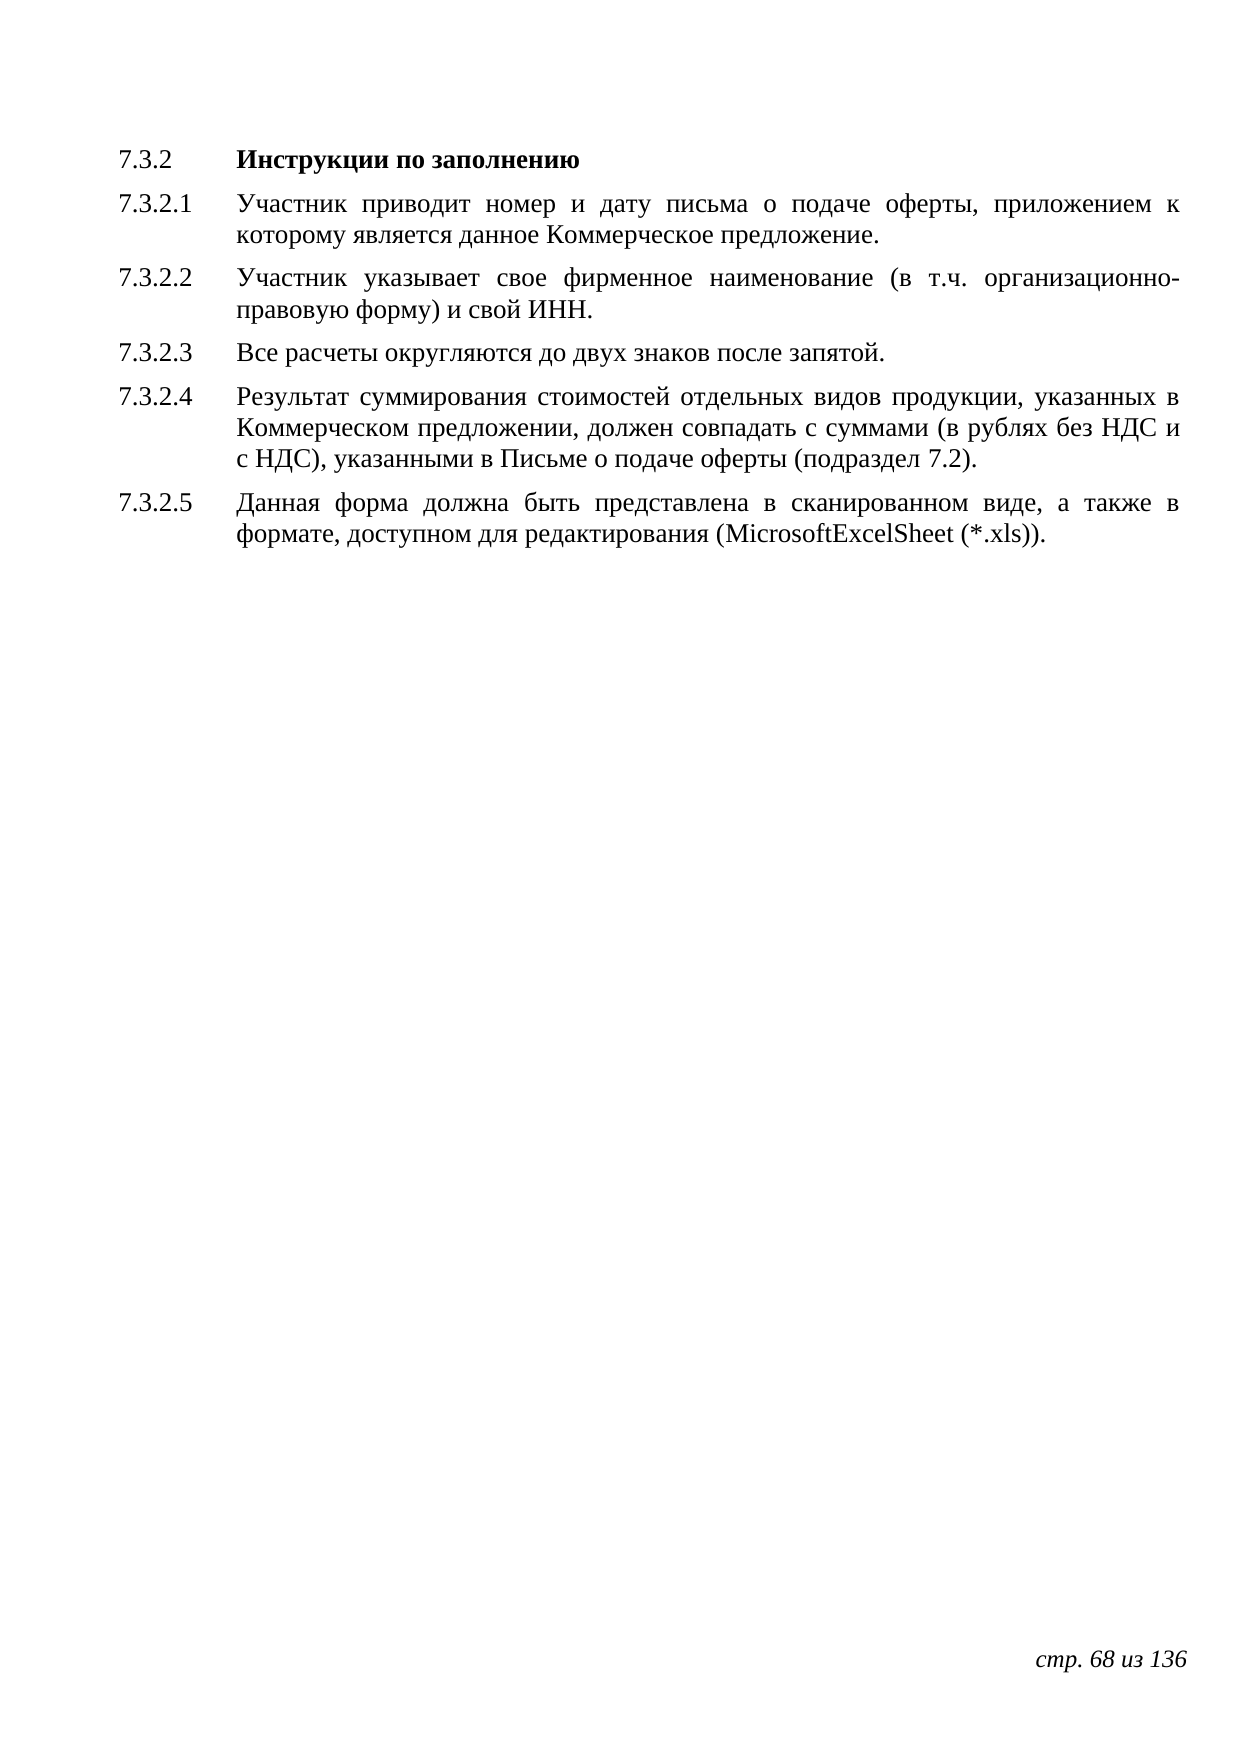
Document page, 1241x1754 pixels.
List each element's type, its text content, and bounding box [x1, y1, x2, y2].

text Данная форма должна быть представлена в сканированном виде, а также в формате, доступном для редактирования (MicrosoftExcelSheet (*.xls)). [118, 486, 1181, 548]
text Участник приводит номер и дату письма о подаче оферты, приложением к которому является данное Коммерческое предложение. [118, 187, 1181, 249]
text Инструкции по заполнению [118, 143, 1181, 174]
text Результат суммирования стоимостей отдельных видов продукции, указанных в Коммерческом предложении, должен совпадать с суммами (в рублях без НДС и с НДС), указанными в Письме о подаче оферты (подраздел 7.2). [118, 380, 1181, 473]
text Все расчеты округляются до двух знаков после запятой. [118, 336, 1181, 367]
text Участник указывает свое фирменное наименование (в т.ч. организационно-правовую форму) и свой ИНН. [118, 262, 1181, 324]
